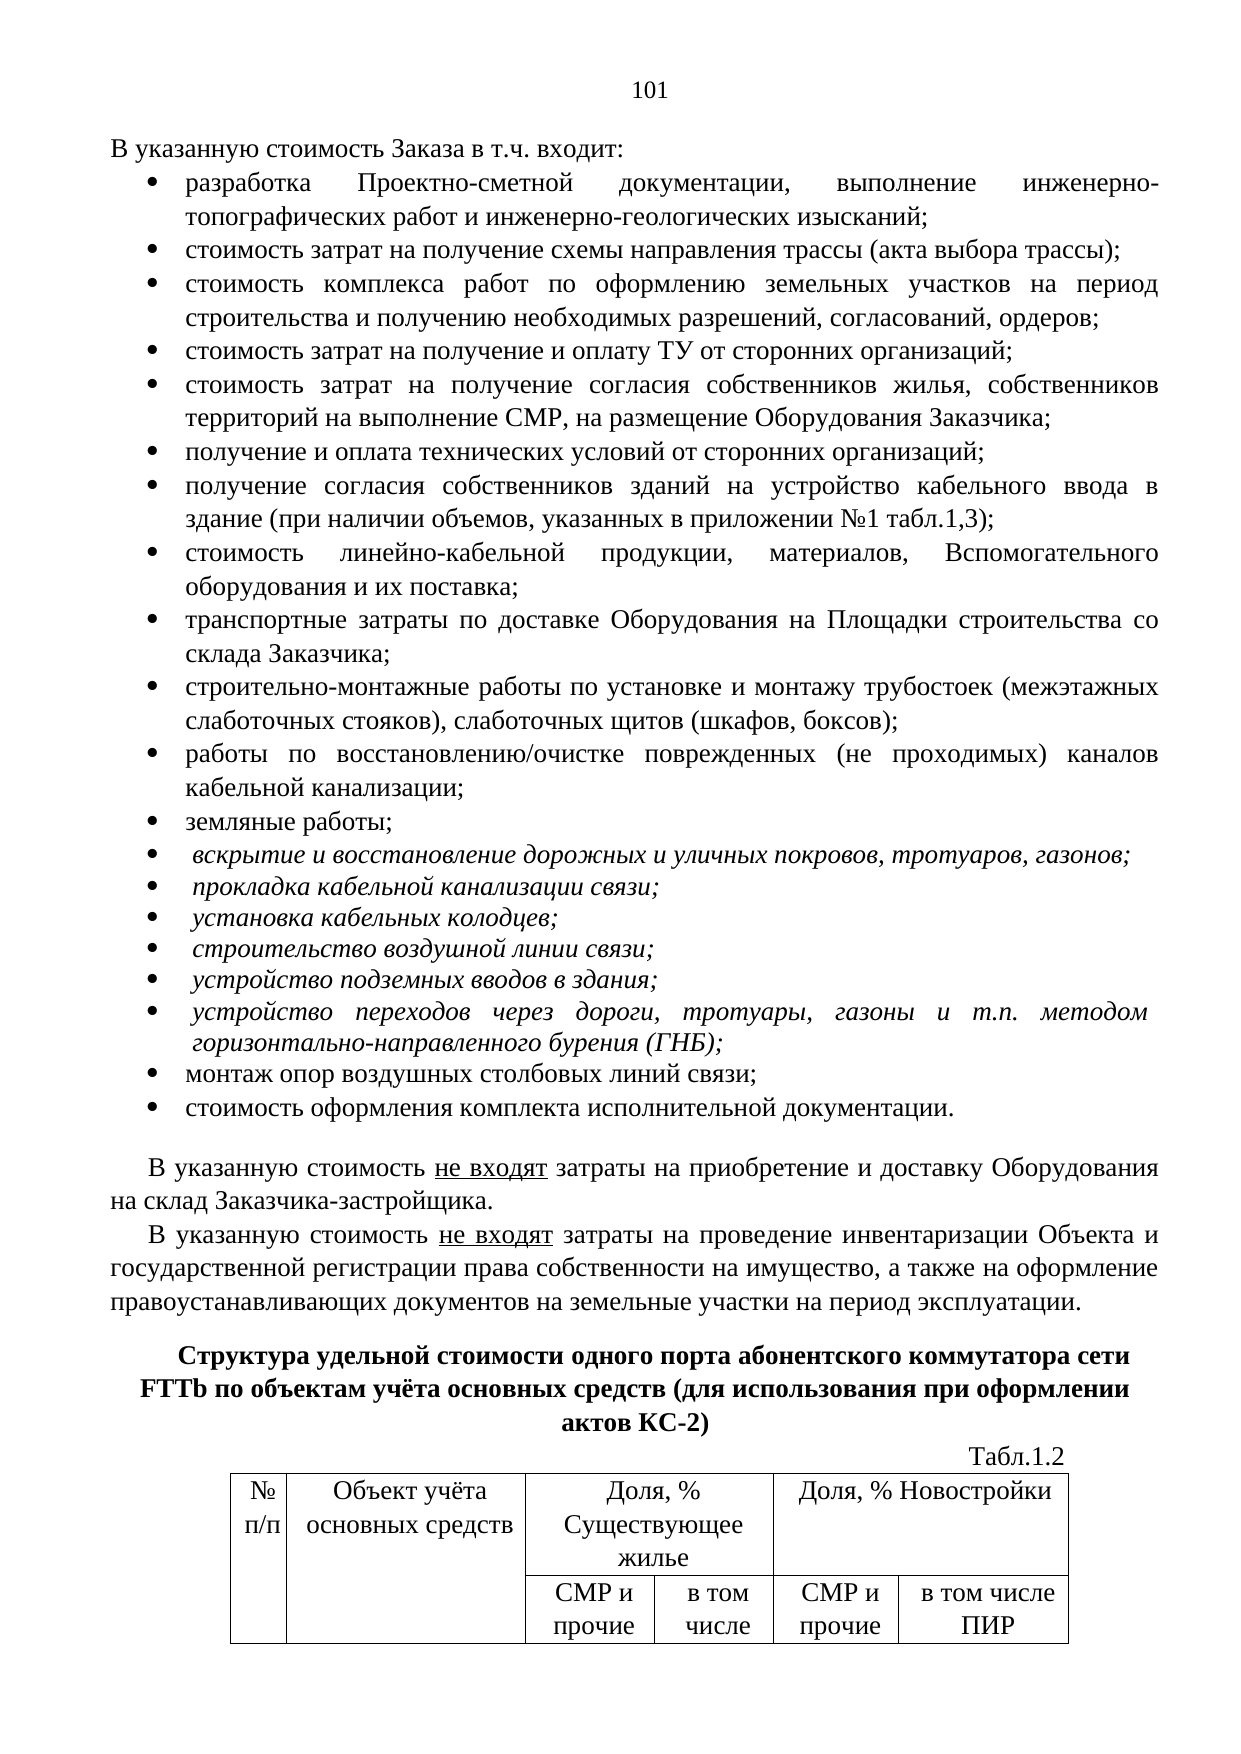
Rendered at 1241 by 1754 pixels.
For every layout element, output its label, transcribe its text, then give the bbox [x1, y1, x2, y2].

list строительно-монтажные работы по установке и монтажу трубостоек (межэтажных слаботочных стояков), слаботочных щитов (шкафов, боксов); [148, 670, 1160, 735]
list прокладка кабельной канализации связи; [148, 870, 1152, 901]
table_header Доля, % Новостройки [774, 1474, 1068, 1575]
text Табл.1.2 [148, 1439, 1160, 1471]
list установка кабельных колодцев; [148, 901, 1152, 932]
table_cell в том числе ПИР [899, 1576, 1068, 1643]
list стоимость затрат на получение согласия собственников жилья, собственников территорий на выполнение СМР, на размещение Оборудования Заказчика; [148, 368, 1160, 433]
text В указанную стоимость не входят затраты на проведение инвентаризации Объекта и государственной регистрации права собственности на имущество, а также на оформление правоустанавливающих документов на земельные участки на период эксплуатации. [110, 1218, 1160, 1316]
text В указанную стоимость Заказа в т.ч. входит: [110, 132, 1160, 164]
list транспортные затраты по доставке Оборудования на Площадки строительства со склада Заказчика; [148, 603, 1160, 668]
table_cell СМР и прочие [774, 1576, 898, 1643]
table_header Объект учёта основных средств [287, 1474, 525, 1643]
list стоимость комплекса работ по оформлению земельных участков на период строительства и получению необходимых разрешений, согласований, ордеров; [148, 267, 1160, 332]
list стоимость затрат на получение схемы направления трассы (акта выбора трассы); [148, 233, 1160, 264]
list земляные работы; [148, 805, 1160, 836]
list работы по восстановлению/очистке поврежденных (не проходимых) каналов кабельной канализации; [148, 738, 1160, 802]
list устройство подземных вводов в здания; [148, 963, 1152, 995]
list устройство переходов через дороги, тротуары, газоны и т.п. методом горизонтально-направленного бурения (ГНБ); [148, 995, 1152, 1057]
table_header Доля, % Существующее жилье [526, 1474, 773, 1575]
text В указанную стоимость не входят затраты на приобретение и доставку Оборудования на склад Заказчика-застройщика. [110, 1151, 1160, 1215]
list стоимость оформления комплекта исполнительной документации. [148, 1091, 1160, 1122]
text Структура удельной стоимости одного порта абонентского коммутатора сети FTTb по объектам учёта основных средств (для использования при оформлении актов КС-2) [110, 1339, 1160, 1437]
table_cell в том числе ПИР [655, 1576, 773, 1643]
list монтаж опор воздушных столбовых линий связи; [148, 1057, 1160, 1088]
table_header № п/п [231, 1474, 286, 1643]
list строительство воздушной линии связи; [148, 932, 1152, 963]
list разработка Проектно-сметной документации, выполнение инженерно-топографических работ и инженерно-геологических изысканий; [148, 166, 1160, 231]
list стоимость затрат на получение и оплату ТУ от сторонних организаций; [148, 334, 1160, 365]
list получение согласия собственников зданий на устройство кабельного ввода в здание (при наличии объемов, указанных в приложении №1 табл.1,3); [148, 469, 1160, 534]
list вскрытие и восстановление дорожных и уличных покровов, тротуаров, газонов; [148, 838, 1152, 870]
table_cell СМР и прочие [526, 1576, 654, 1643]
list стоимость линейно-кабельной продукции, материалов, Вспомогательного оборудования и их поставка; [148, 536, 1160, 601]
list получение и оплата технических условий от сторонних организаций; [148, 435, 1160, 466]
